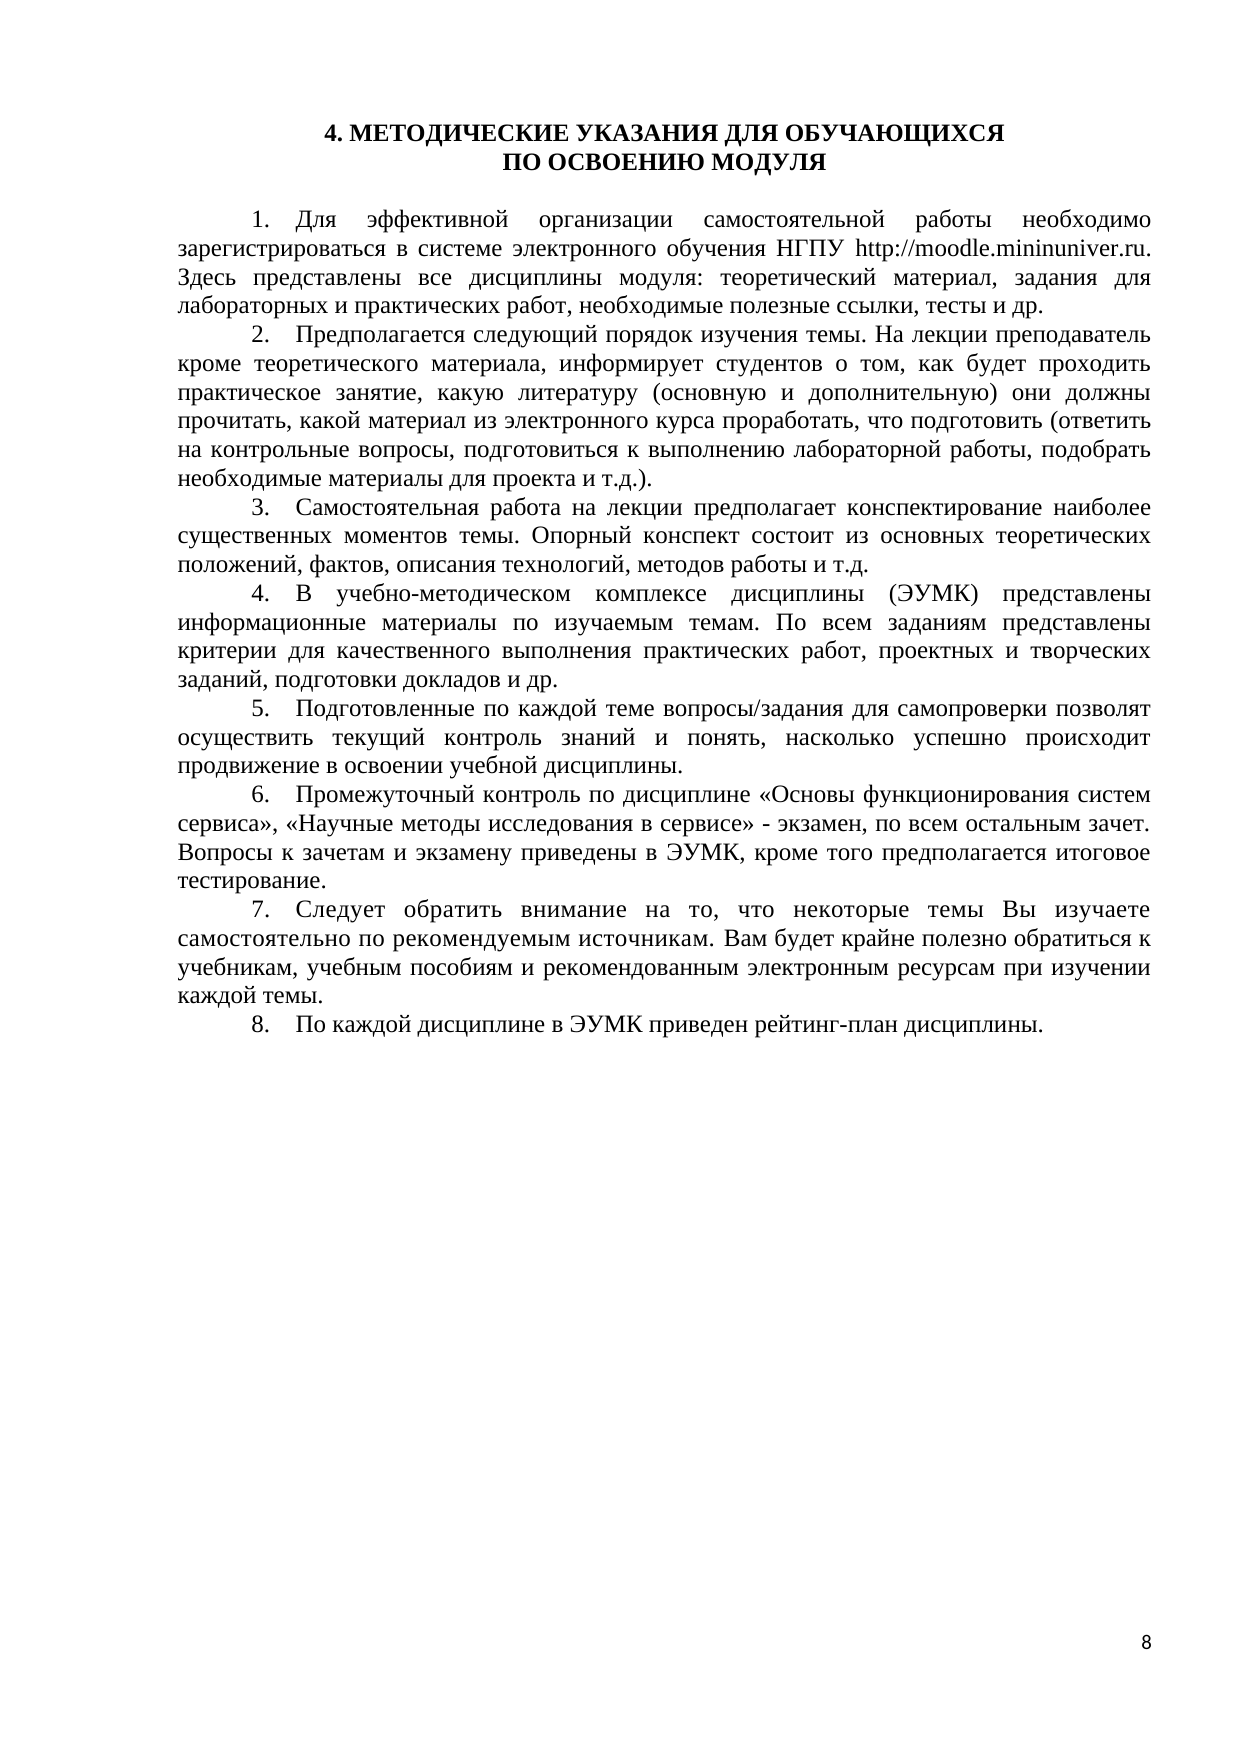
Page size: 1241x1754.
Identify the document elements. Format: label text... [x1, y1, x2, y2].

text 4. Методические указания для обучающихся [177, 118, 1152, 147]
text по освоению Модуля [177, 147, 1152, 176]
list По каждой дисциплине в ЭУМК приведен рейтинг-план дисциплины. [177, 1009, 1152, 1038]
list Для эффективной организации самостоятельной работы необходимо зарегистрироваться в системе электронного обучения НГПУ http://moodle.mininuniver.ru. Здесь представлены все дисциплины модуля: теоретический материал, задания для лабораторных и практических работ, необходимые полезные ссылки, тесты и др. [177, 204, 1152, 319]
list Подготовленные по каждой теме вопросы/задания для самопроверки позволят осуществить текущий контроль знаний и понять, насколько успешно происходит продвижение в освоении учебной дисциплины. [177, 693, 1152, 779]
list Промежуточный контроль по дисциплине «Основы функционирования систем сервиса», «Научные методы исследования в сервисе» - экзамен, по всем остальным зачет. Вопросы к зачетам и экзамену приведены в ЭУМК, кроме того предполагается итоговое тестирование. [177, 779, 1152, 894]
list Самостоятельная работа на лекции предполагает конспектирование наиболее существенных моментов темы. Опорный конспект состоит из основных теоретических положений, фактов, описания технологий, методов работы и т.д. [177, 492, 1152, 578]
list Следует обратить внимание на то, что некоторые темы Вы изучаете самостоятельно по рекомендуемым источникам. Вам будет крайне полезно обратиться к учебникам, учебным пособиям и рекомендованным электронным ресурсам при изучении каждой темы. [177, 894, 1152, 1009]
list В учебно-методическом комплексе дисциплины (ЭУМК) представлены информационные материалы по изучаемым темам. По всем заданиям представлены критерии для качественного выполнения практических работ, проектных и творческих заданий, подготовки докладов и др. [177, 578, 1152, 693]
list Предполагается следующий порядок изучения темы. На лекции преподаватель кроме теоретического материала, информирует студентов о том, как будет проходить практическое занятие, какую литературу (основную и дополнительную) они должны прочитать, какой материал из электронного курса проработать, что подготовить (ответить на контрольные вопросы, подготовиться к выполнению лабораторной работы, подобрать необходимые материалы для проекта и т.д.). [177, 319, 1152, 492]
